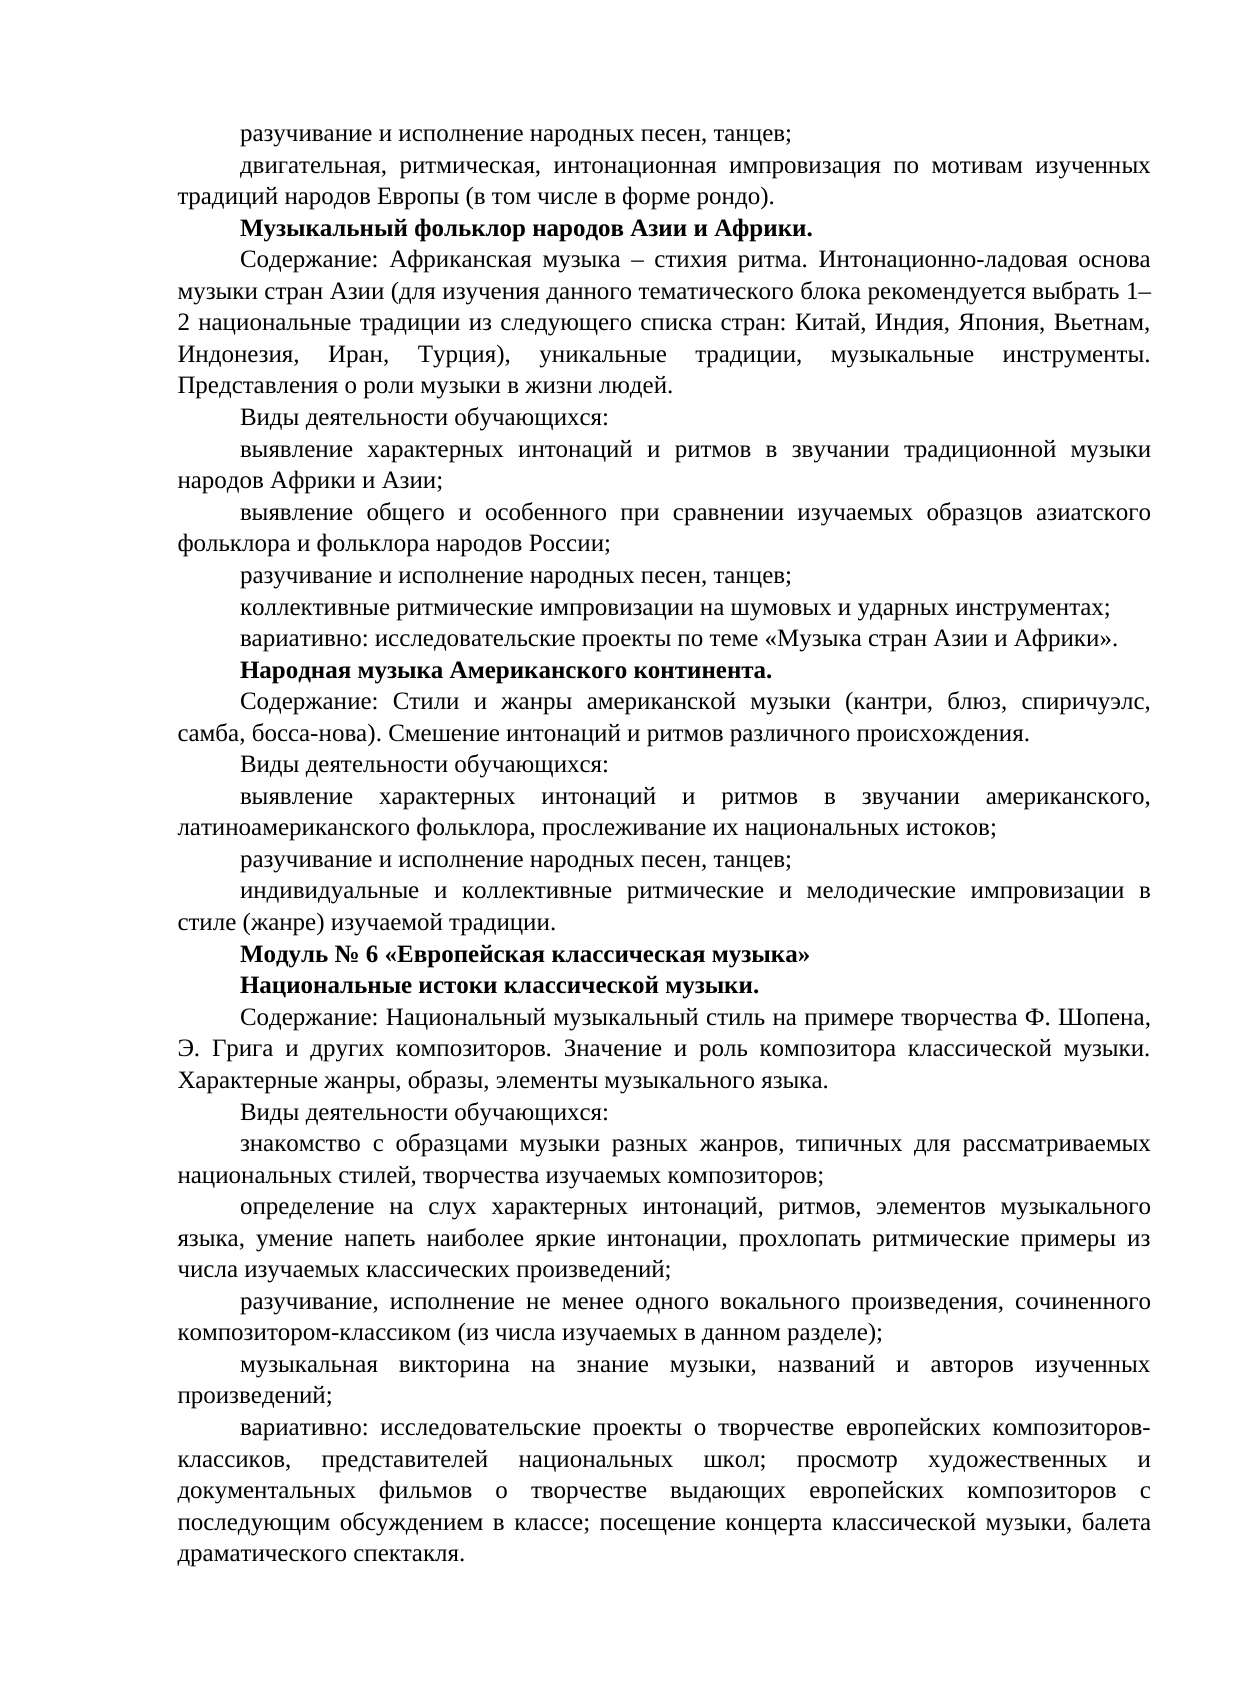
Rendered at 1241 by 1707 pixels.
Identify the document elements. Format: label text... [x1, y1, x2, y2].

text Народная музыка Американского континента. [177, 655, 1152, 683]
text коллективные ритмические импровизации на шумовых и ударных инструментах; [177, 592, 1152, 620]
text выявление характерных интонаций и ритмов в звучании традиционной музыки народов Африки и Азии; [177, 434, 1152, 494]
text выявление общего и особенного при сравнении изучаемых образцов азиатского фольклора и фольклора народов России; [177, 497, 1152, 557]
text разучивание и исполнение народных песен, танцев; [177, 844, 1152, 873]
text знакомство с образцами музыки разных жанров, типичных для рассматриваемых национальных стилей, творчества изучаемых композиторов; [177, 1128, 1152, 1188]
text индивидуальные и коллективные ритмические и мелодические импровизации в стиле (жанре) изучаемой традиции. [177, 876, 1152, 936]
text разучивание и исполнение народных песен, танцев; [177, 560, 1152, 589]
text Виды деятельности обучающихся: [177, 402, 1152, 431]
text вариативно: исследовательские проекты по теме «Музыка стран Азии и Африки». [177, 623, 1152, 652]
text разучивание и исполнение народных песен, танцев; [177, 118, 1152, 147]
text Содержание: Африканская музыка – стихия ритма. Интонационно-ладовая основа музыки стран Азии (для изучения данного тематического блока рекомендуется выбрать 1–2 национальные традиции из следующего списка стран: Китай, Индия, Япония, Вьетнам, Индонезия, Иран, Турция), уникальные традиции, музыкальные инструменты. Представления о роли музыки в жизни людей. [177, 244, 1152, 399]
text двигательная, ритмическая, интонационная импровизация по мотивам изученных традиций народов Европы (в том числе в форме рондо). [177, 150, 1152, 210]
text Музыкальный фольклор народов Азии и Африки. [177, 213, 1152, 242]
text разучивание, исполнение не менее одного вокального произведения, сочиненного композитором-классиком (из числа изучаемых в данном разделе); [177, 1286, 1152, 1346]
text вариативно: исследовательские проекты о творчестве европейских композиторов-классиков, представителей национальных школ; просмотр художественных и документальных фильмов о творчестве выдающих европейских композиторов с последующим обсуждением в классе; посещение концерта классической музыки, балета драматического спектакля. [177, 1412, 1152, 1567]
text Содержание: Национальный музыкальный стиль на примере творчества Ф. Шопена, Э. Грига и других композиторов. Значение и роль композитора классической музыки. Характерные жанры, образы, элементы музыкального языка. [177, 1002, 1152, 1094]
text Содержание: Стили и жанры американской музыки (кантри, блюз, спиричуэлс, самба, босса-нова). Смешение интонаций и ритмов различного происхождения. [177, 686, 1152, 747]
text Виды деятельности обучающихся: [177, 749, 1152, 778]
text Национальные истоки классической музыки. [177, 970, 1152, 999]
text музыкальная викторина на знание музыки, названий и авторов изученных произведений; [177, 1349, 1152, 1409]
text выявление характерных интонаций и ритмов в звучании американского, латиноамериканского фольклора, прослеживание их национальных истоков; [177, 781, 1152, 841]
text определение на слух характерных интонаций, ритмов, элементов музыкального языка, умение напеть наиболее яркие интонации, прохлопать ритмические примеры из числа изучаемых классических произведений; [177, 1191, 1152, 1283]
text Модуль № 6 «Европейская классическая музыка» [177, 939, 1152, 967]
text Виды деятельности обучающихся: [177, 1097, 1152, 1125]
